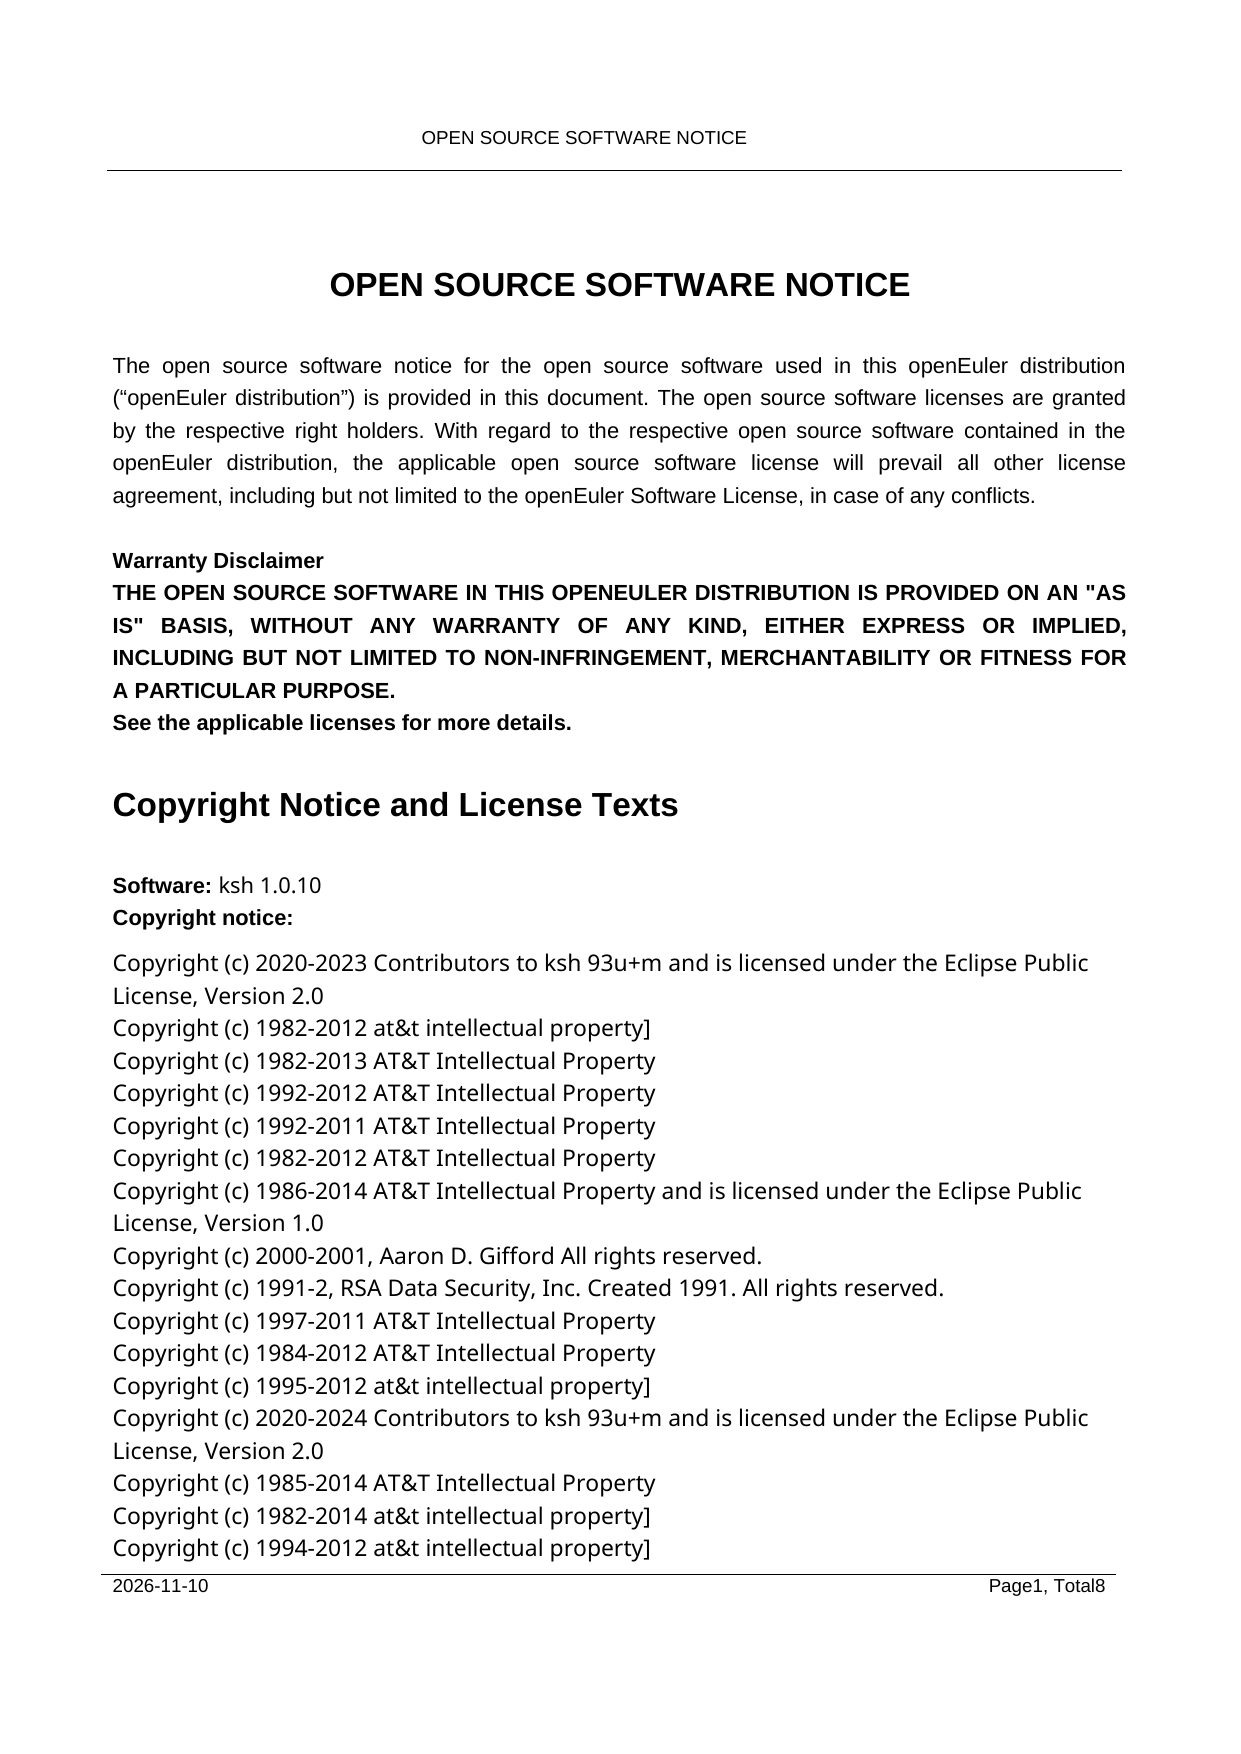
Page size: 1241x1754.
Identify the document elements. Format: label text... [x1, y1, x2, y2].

text Warranty Disclaimer [112, 544, 1128, 576]
text OPEN SOURCE SOFTWARE NOTICE [112, 251, 1128, 316]
text THE OPEN SOURCE SOFTWARE IN THIS OPENEULER DISTRIBUTION IS PROVIDED ON AN "AS IS" BASIS, WITHOUT ANY WARRANTY OF ANY KIND, EITHER EXPRESS OR IMPLIED, INCLUDING BUT NOT LIMITED TO NON-INFRINGEMENT, MERCHANTABILITY OR FITNESS FOR A PARTICULAR PURPOSE. See the applicable licenses for more details. [112, 576, 1128, 739]
text The open source software notice for the open source software used in this openEuler distribution (“openEuler distribution”) is provided in this document. The open source software licenses are granted by the respective right holders. With regard to the respective open source software contained in the openEuler distribution, the applicable open source software license will prevail all other license agreement, including but not limited to the openEuler Software License, in case of any conflicts. [112, 349, 1128, 511]
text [112, 947, 1128, 1564]
text Copyright notice: [112, 901, 1128, 934]
text Copyright Notice and License Texts [112, 771, 1128, 836]
title Software: ksh 1.0.10 [112, 869, 1128, 901]
